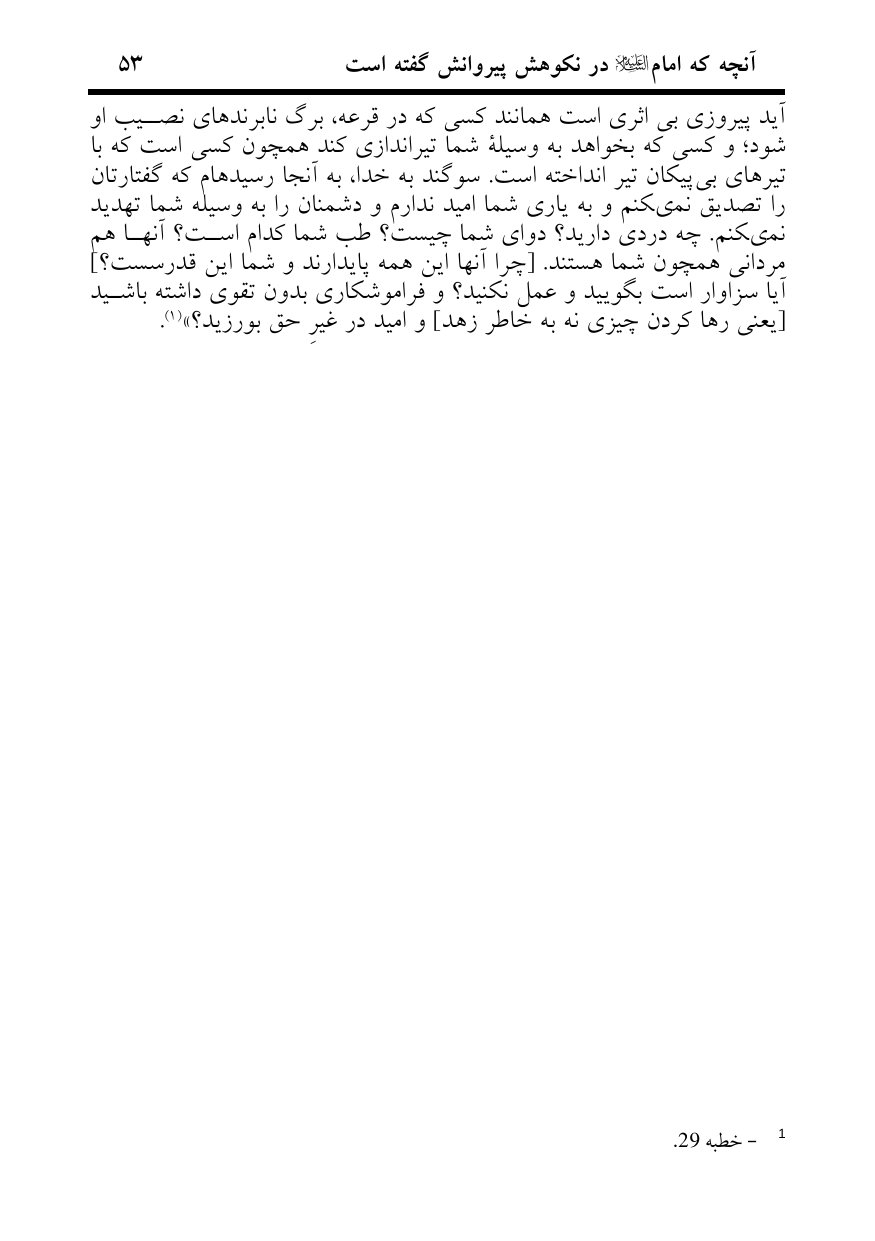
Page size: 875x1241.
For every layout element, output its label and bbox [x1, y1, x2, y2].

text [89, 106, 785, 340]
